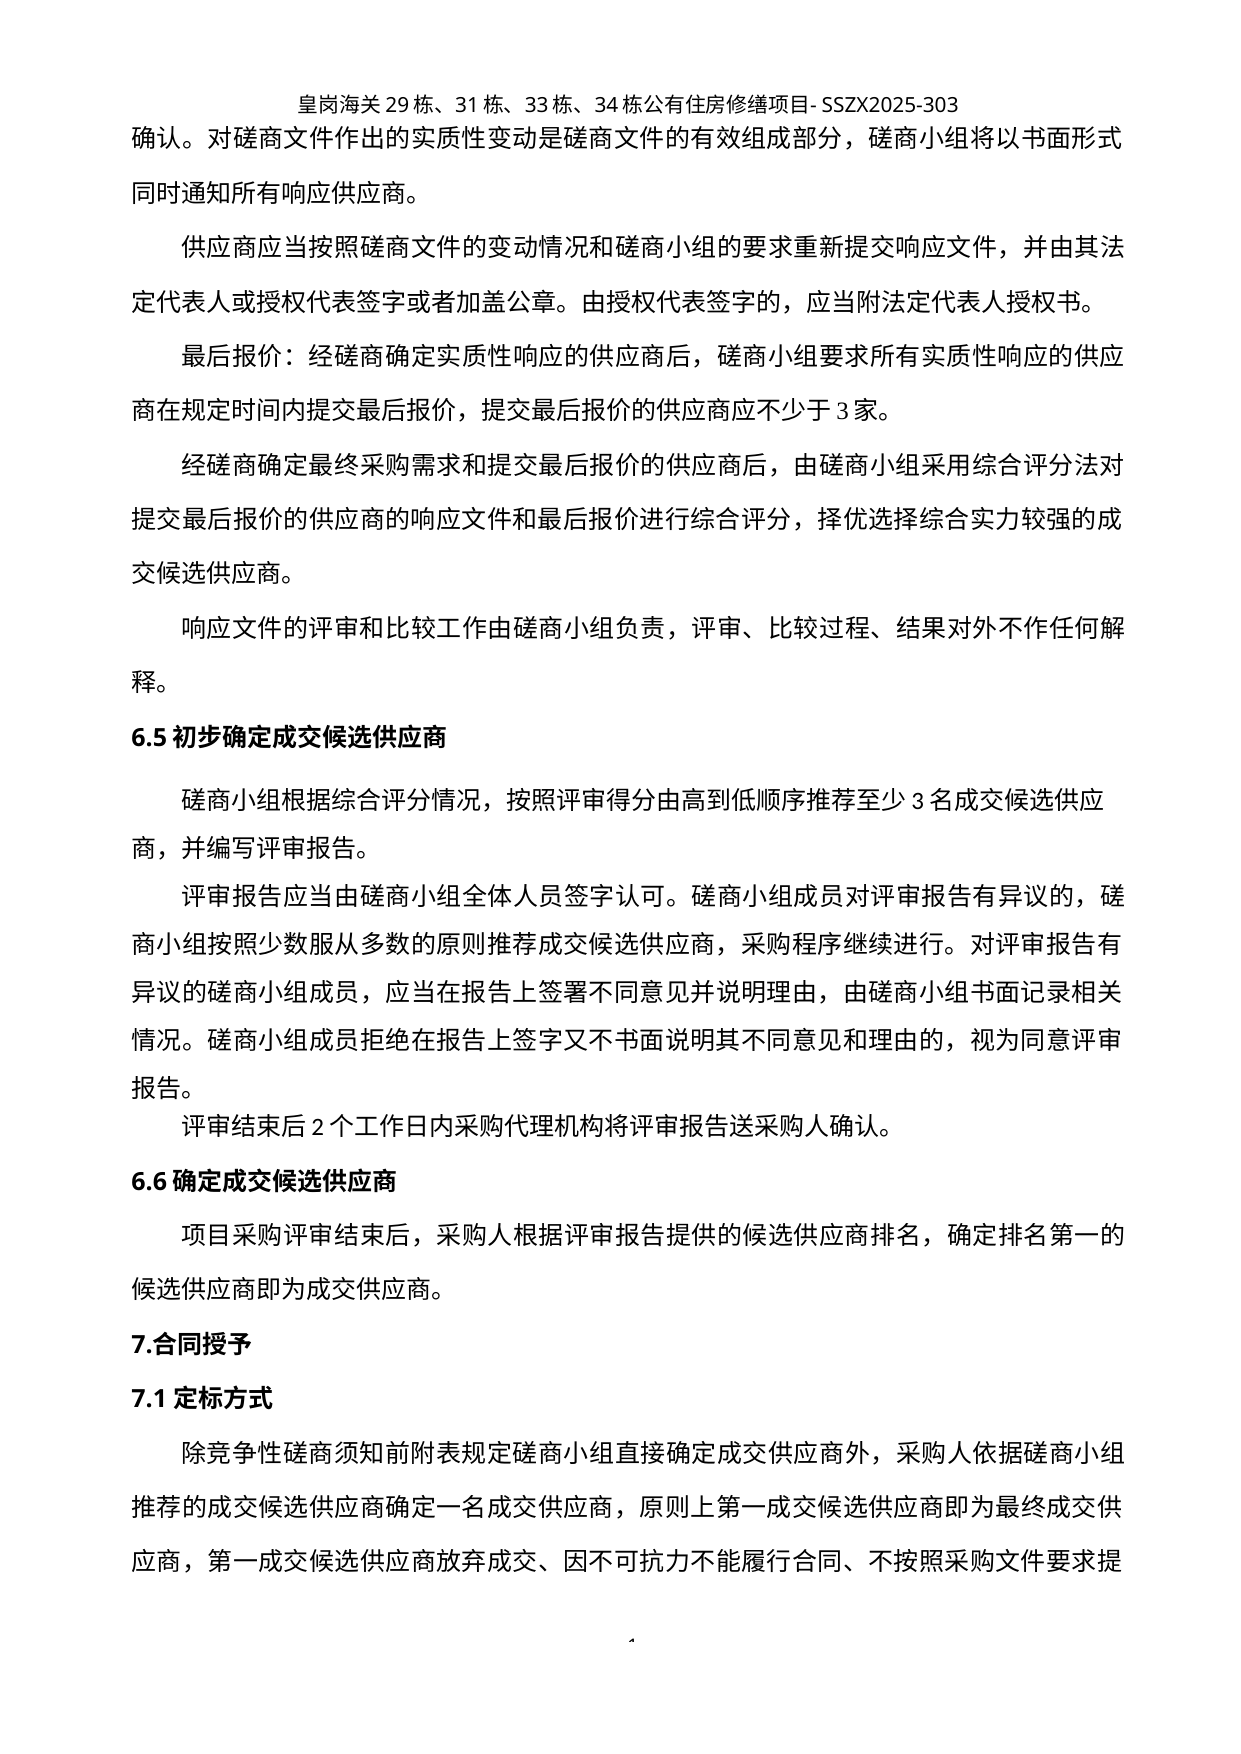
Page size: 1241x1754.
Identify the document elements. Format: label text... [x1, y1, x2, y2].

text 项目采购评审结束后，采购人根据评审报告提供的候选供应商排名，确定排名第一的候选供应商即为成交供应商。 [131, 1216, 1125, 1306]
list 6.5初步确定成交候选供应商 [131, 717, 1125, 753]
text 评审报告应当由磋商小组全体人员签字认可。磋商小组成员对评审报告有异议的，磋商小组按照少数服从多数的原则推荐成交候选供应商，采购程序继续进行。对评审报告有异议的磋商小组成员，应当在报告上签署不同意见并说明理由，由磋商小组书面记录相关情况。磋商小组成员拒绝在报告上签字又不书面说明其不同意见和理由的，视为同意评审报告。 [131, 867, 1125, 1107]
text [131, 1433, 1125, 1578]
text 磋商小组根据综合评分情况，按照评审得分由高到低顺序推荐至少3名成交候选供应商，并编写评审报告。 [131, 771, 1125, 867]
text 供应商应当按照磋商文件的变动情况和磋商小组的要求重新提交响应文件，并由其法定代表人或授权代表签字或者加盖公章。由授权代表签字的，应当附法定代表人授权书。 [131, 228, 1125, 318]
text 经磋商确定最终采购需求和提交最后报价的供应商后，由磋商小组采用综合评分法对提交最后报价的供应商的响应文件和最后报价进行综合评分，择优选择综合实力较强的成交候选供应商。 [131, 445, 1125, 590]
list 7.1 定标方式 [131, 1379, 1125, 1415]
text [131, 119, 1125, 209]
text 评审结束后2个工作日内采购代理机构将评审报告送采购人确认。 [131, 1107, 1125, 1143]
text 响应文件的评审和比较工作由磋商小组负责，评审、比较过程、结果对外不作任何解释。 [131, 608, 1125, 699]
text 最后报价：经磋商确定实质性响应的供应商后，磋商小组要求所有实质性响应的供应商在规定时间内提交最后报价，提交最后报价的供应商应不少于3家。 [131, 336, 1125, 427]
list 6.6确定成交候选供应商 [131, 1161, 1125, 1197]
text 7.合同授予 [131, 1324, 1125, 1361]
